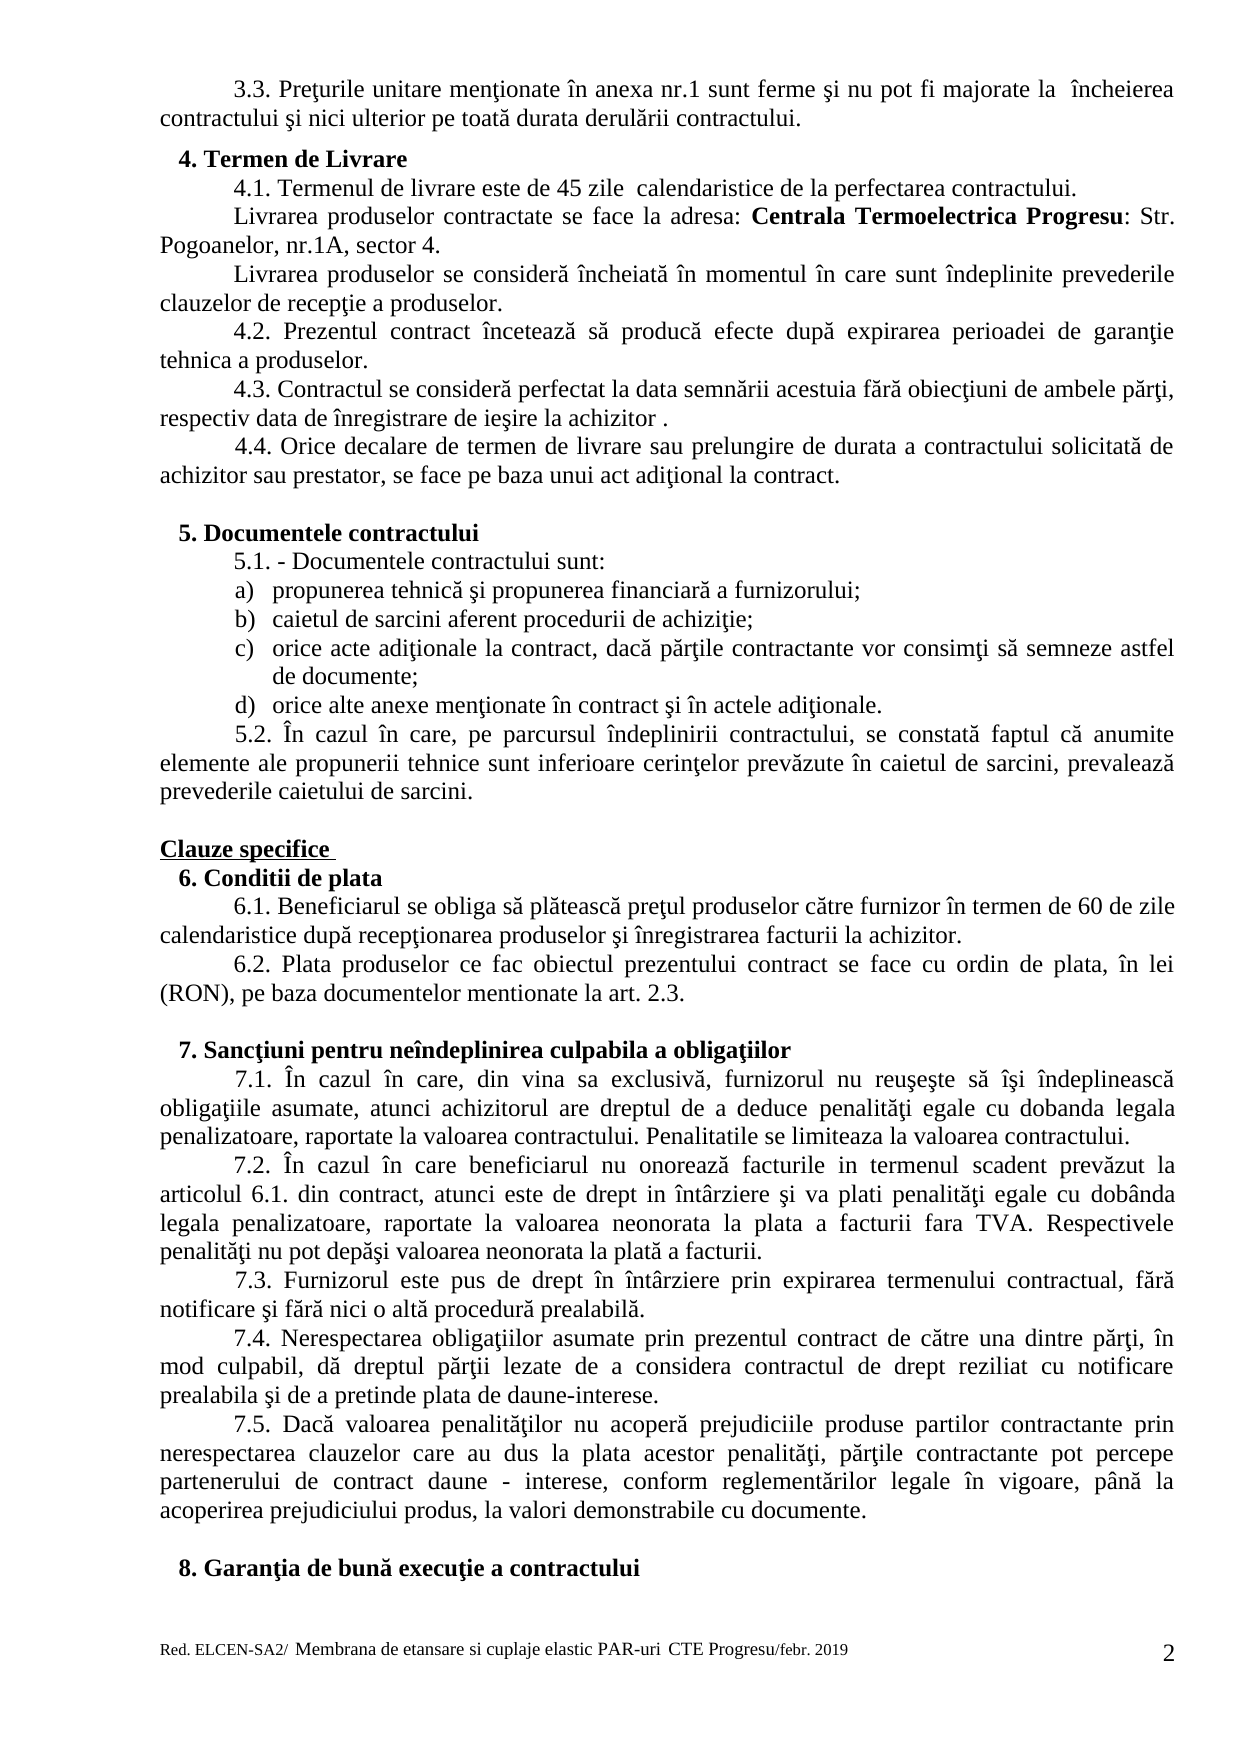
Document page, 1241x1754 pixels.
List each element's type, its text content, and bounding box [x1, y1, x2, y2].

text Livrarea produselor contractate se face la adresa: Centrala Termoelectrica Progresu: Str. Pogoanelor, nr.1A, sector 4. [159, 201, 1175, 259]
list caietul de sarcini aferent procedurii de achiziţie; [234, 604, 1175, 633]
text Livrarea produselor se consideră încheiată în momentul în care sunt îndeplinite prevederile clauzelor de recepţie a produselor. [159, 259, 1175, 316]
text 3.3. Preţurile unitare menţionate în anexa nr.1 sunt ferme şi nu pot fi majorate la încheierea contractului şi nici ulterior pe toată durata derulării contractului. [159, 74, 1175, 131]
text 7.3. Furnizorul este pus de drept în întârziere prin expirarea termenului contractual, fără notificare şi fără nici o altă procedură prealabilă. [159, 1265, 1175, 1323]
text 6.1. Beneficiarul se obliga să plătească preţul produselor către furnizor în termen de 60 de zile calendaristice după recepţionarea produselor şi înregistrarea facturii la achizitor. [159, 891, 1175, 949]
text Clauze specifice [159, 834, 1175, 863]
text 4.4. Orice decalare de termen de livrare sau prelungire de durata a contractului solicitată de achizitor sau prestator, se face pe baza unui act adiţional la contract. [159, 431, 1175, 489]
text 4.1. Termenul de livrare este de 45 zile calendaristice de la perfectarea contractului. [159, 173, 1175, 201]
list propunerea tehnică şi propunerea financiară a furnizorului; [234, 575, 1175, 604]
text 6.2. Plata produselor ce fac obiectul prezentului contract se face cu ordin de plata, în lei (RON), pe baza documentelor mentionate la art. 2.3. [159, 949, 1175, 1006]
text 4.2. Prezentul contract încetează să producă efecte după expirarea perioadei de garanţie tehnica a produselor. [159, 316, 1175, 374]
text 5. Documentele contractului [159, 518, 1175, 546]
text 7.4. Nerespectarea obligaţiilor asumate prin prezentul contract de către una dintre părţi, în mod culpabil, dă dreptul părţii lezate de a considera contractul de drept reziliat cu notificare prealabila şi de a pretinde plata de daune-interese. [159, 1323, 1175, 1409]
text 7.2. În cazul în care beneficiarul nu onorează facturile in termenul scadent prevăzut la articolul 6.1. din contract, atunci este de drept in întârziere şi va plati penalităţi egale cu dobânda legala penalizatoare, raportate la valoarea neonorata la plata a facturii fara TVA. Respectivele penalităţi nu pot depăşi valoarea neonorata la plată a facturii. [159, 1150, 1175, 1265]
text 4.3. Contractul se consideră perfectat la data semnării acestuia fără obiecţiuni de ambele părţi, respectiv data de înregistrare de ieşire la achizitor . [159, 374, 1175, 431]
text 5.2. În cazul în care, pe parcursul îndeplinirii contractului, se constată faptul că anumite elemente ale propunerii tehnice sunt inferioare cerinţelor prevăzute în caietul de sarcini, prevalează prevederile caietului de sarcini. [159, 719, 1175, 805]
text 8. Garanţia de bună execuţie a contractului [159, 1553, 1175, 1581]
text 6. Conditii de plata [159, 863, 1175, 891]
text 7. Sancţiuni pentru neîndeplinirea culpabila a obligaţiilor [159, 1035, 1175, 1064]
text 7.5. Dacă valoarea penalităţilor nu acoperă prejudiciile produse partilor contractante prin nerespectarea clauzelor care au dus la plata acestor penalităţi, părţile contractante pot percepe partenerului de contract daune - interese, conform reglementărilor legale în vigoare, până la acoperirea prejudiciului produs, la valori demonstrabile cu documente. [159, 1409, 1175, 1524]
text 5.1. - Documentele contractului sunt: [159, 546, 1175, 575]
text 4. Termen de Livrare [159, 144, 1175, 173]
list orice alte anexe menţionate în contract şi în actele adiţionale. [234, 690, 1175, 719]
list orice acte adiţionale la contract, dacă părţile contractante vor consimţi să semneze astfel de documente; [234, 633, 1175, 690]
text 7.1. În cazul în care, din vina sa exclusivă, furnizorul nu reuşeşte să îşi îndeplinească obligaţiile asumate, atunci achizitorul are dreptul de a deduce penalităţi egale cu dobanda legala penalizatoare, raportate la valoarea contractului. Penalitatile se limiteaza la valoarea contractului. [159, 1064, 1175, 1150]
